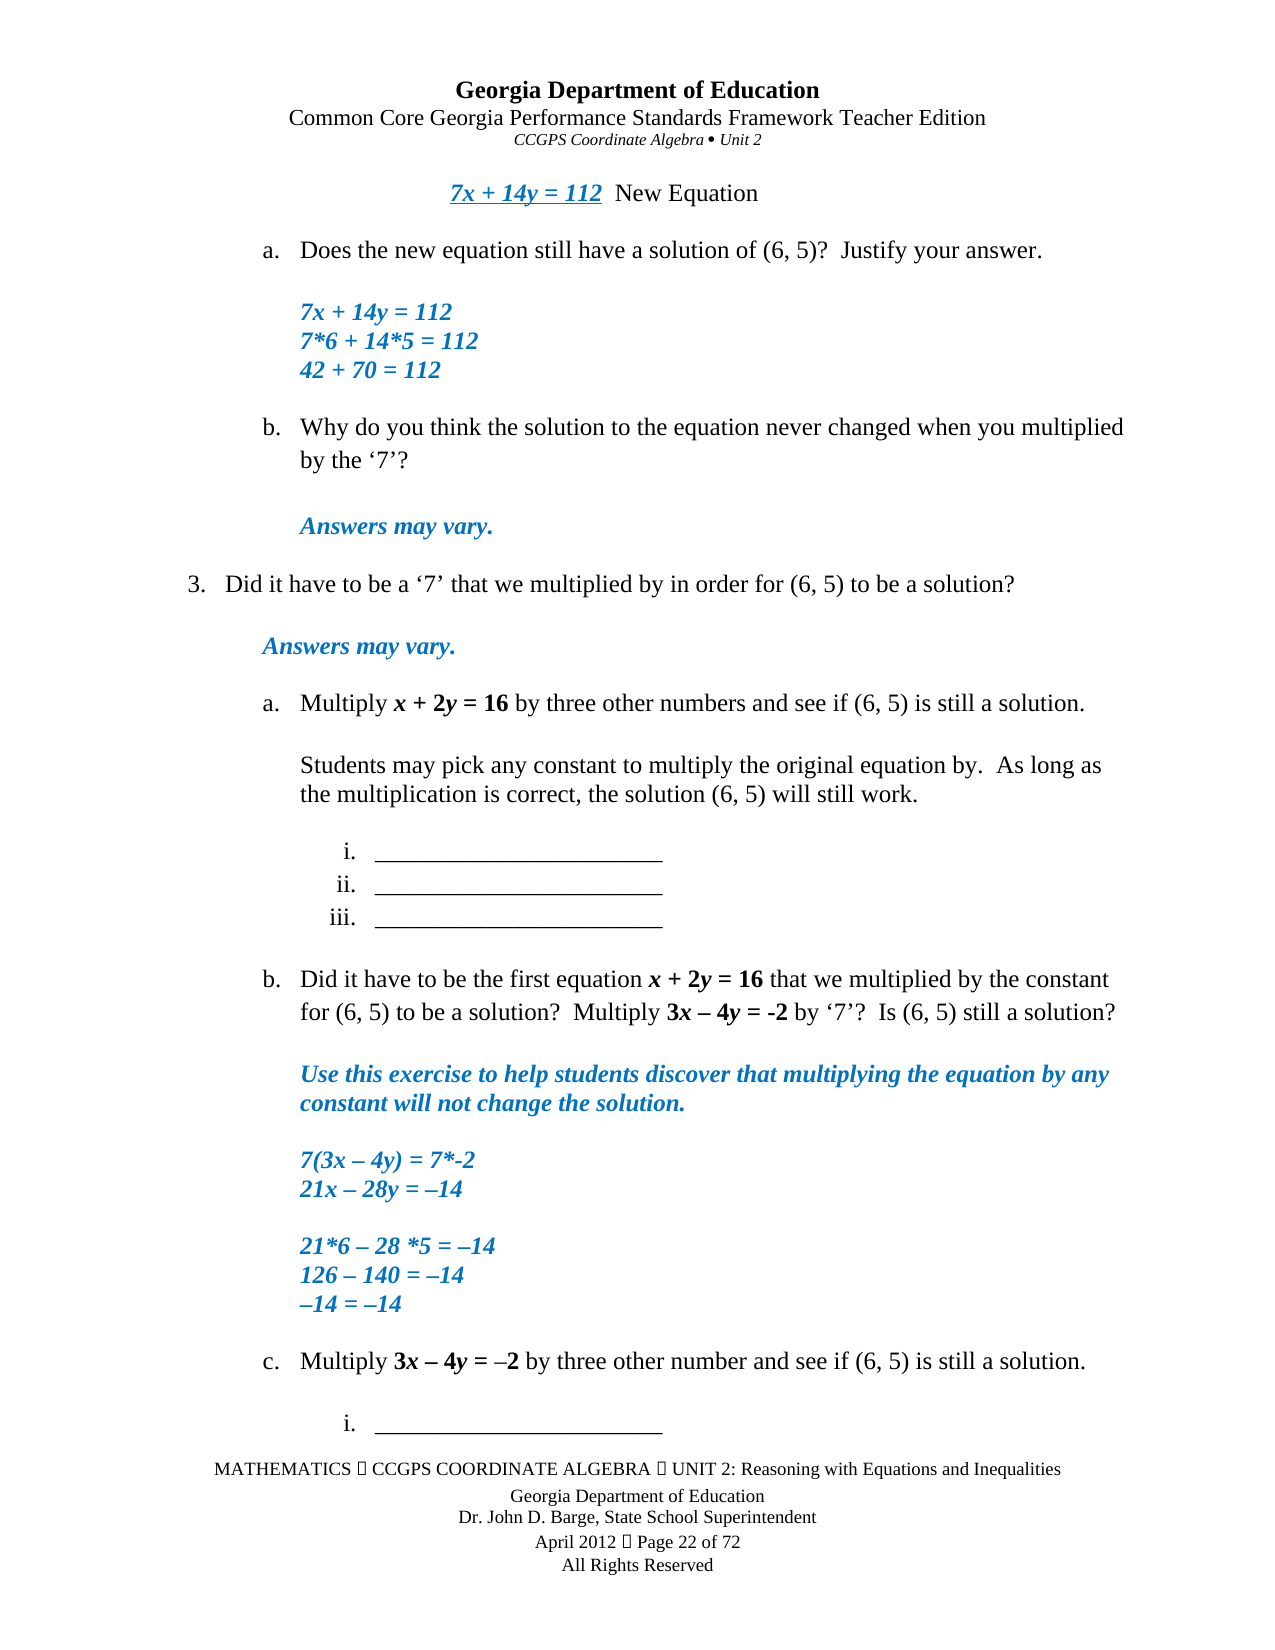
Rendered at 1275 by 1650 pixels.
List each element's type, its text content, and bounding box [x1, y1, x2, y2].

list Did it have to be a ‘7’ that we multiplied by in order for (6, 5) to be a solution? [187, 569, 1125, 598]
list –14 = –14 [300, 1289, 1125, 1318]
list 7x + 14y = 112 New Equation [225, 178, 1125, 207]
list Multiply 3x – 4y = –2 by three other number and see if (6, 5) is still a solution. [262, 1346, 1125, 1375]
list Does the new equation still have a solution of (6, 5)? Justify your answer. [262, 236, 1125, 264]
list Use this exercise to help students discover that multiplying the equation by any constant will not change the solution. [300, 1059, 1125, 1116]
list 21x – 28y = –14 [300, 1174, 1125, 1203]
list 42 + 70 = 112 [300, 355, 1125, 384]
list _______________________ [356, 836, 1125, 865]
list 126 – 140 = –14 [300, 1260, 1125, 1289]
list Multiply x + 2y = 16 by three other numbers and see if (6, 5) is still a solution. [262, 688, 1125, 717]
list Answers may vary. [262, 631, 1125, 659]
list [356, 1408, 1125, 1437]
list _______________________ [356, 902, 1125, 931]
list Students may pick any constant to multiply the original equation by. As long as the multiplication is correct, the solution (6, 5) will still work. [300, 750, 1125, 807]
list _______________________ [356, 869, 1125, 898]
list Did it have to be the first equation x + 2y = 16 that we multiplied by the constant for (6, 5) to be a solution? Multiply 3x – 4y = -2 by ‘7’? Is (6, 5) still a solution? [262, 964, 1125, 1026]
list Answers may vary. [300, 511, 1125, 540]
list Why do you think the solution to the equation never changed when you multiplied by the ‘7’? [262, 412, 1125, 474]
list 7*6 + 14*5 = 112 [300, 326, 1125, 355]
list 7(3x – 4y) = 7*-2 [300, 1145, 1125, 1174]
list 21*6 – 28 *5 = –14 [300, 1231, 1125, 1260]
list 7x + 14y = 112 [300, 297, 1125, 326]
